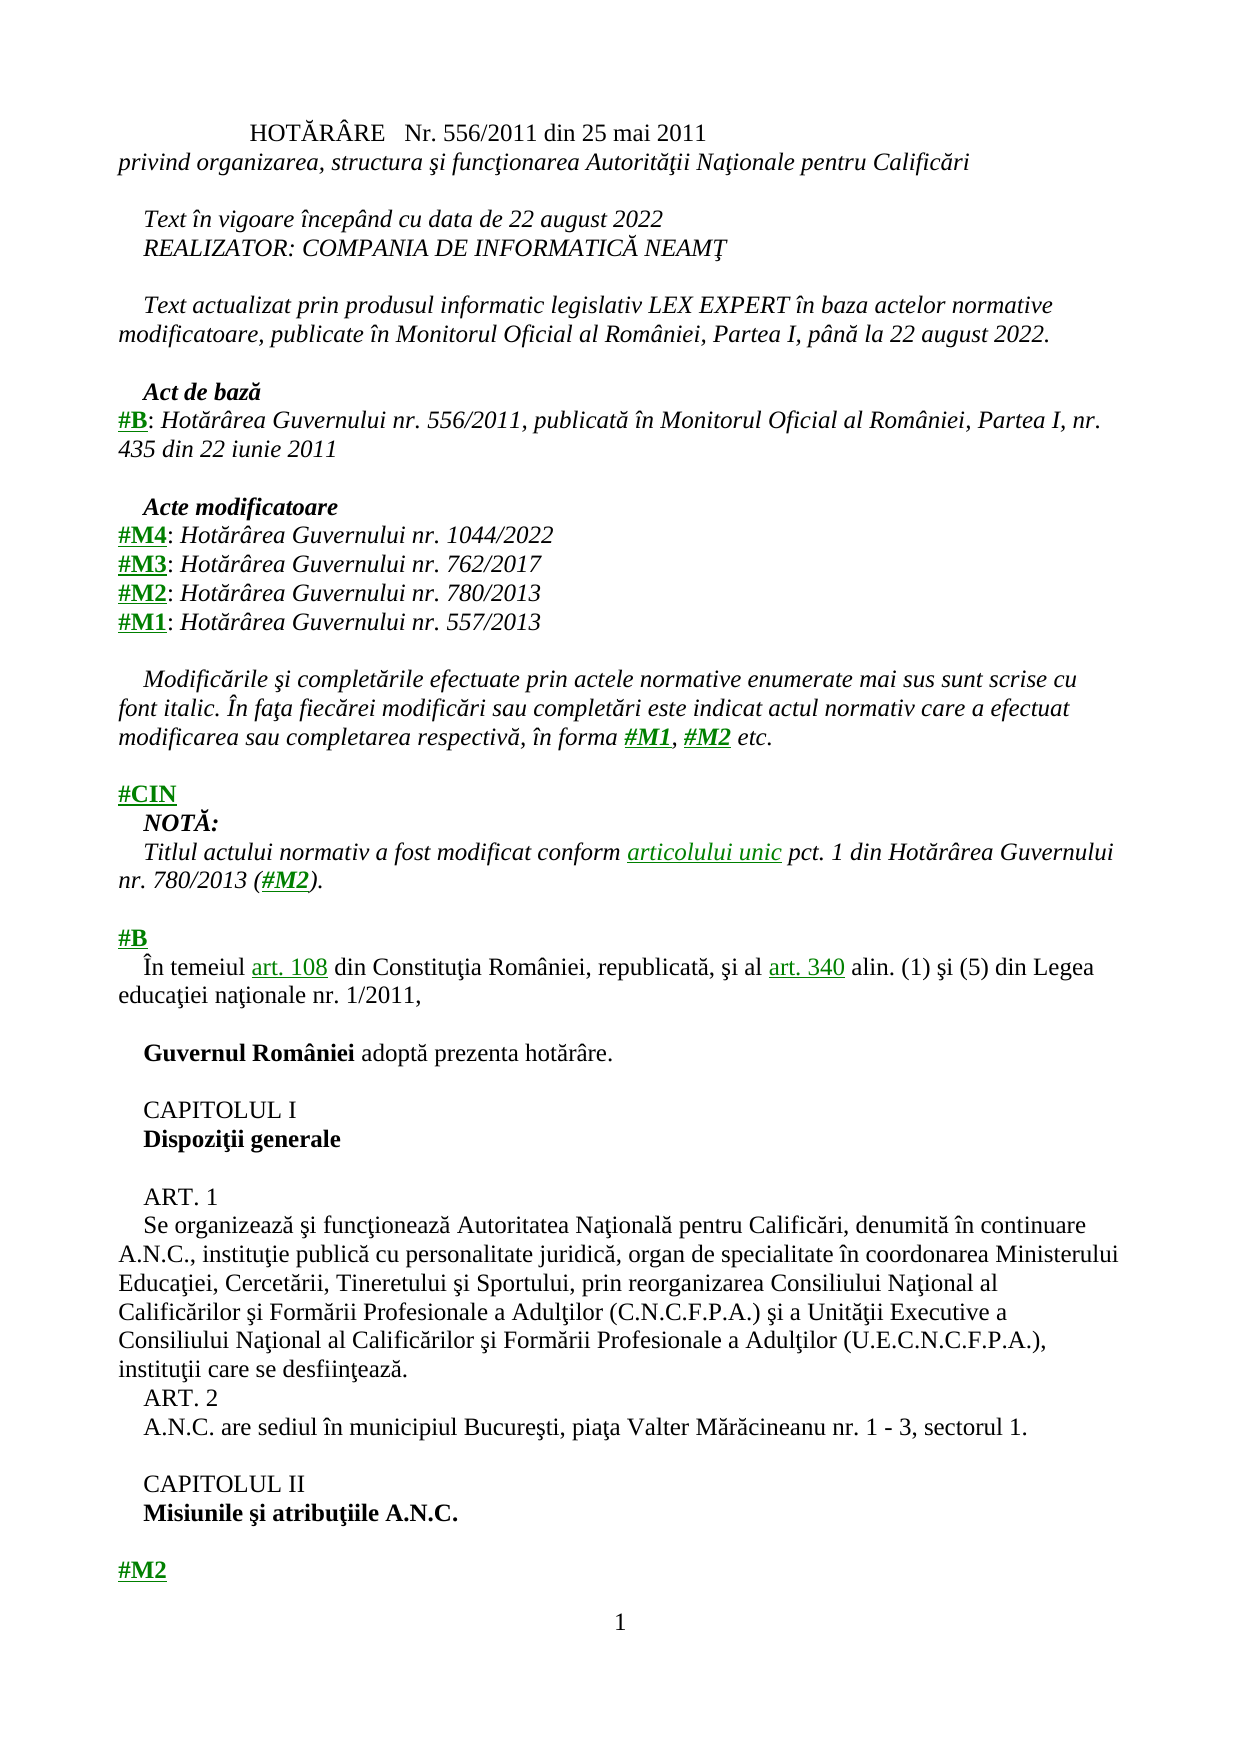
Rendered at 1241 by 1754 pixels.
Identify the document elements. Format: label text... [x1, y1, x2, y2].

text A.N.C. are sediul în municipiul Bucureşti, piaţa Valter Mărăcineanu nr. 1 - 3, sectorul 1. [118, 1412, 1122, 1441]
text Dispoziţii generale [118, 1124, 1122, 1153]
text ART. 1 [118, 1182, 1122, 1211]
text În temeiul art. 108 din Constituţia României, republicată, şi al art. 340 alin. (1) şi (5) din Legea educaţiei naţionale nr. 1/2011, [118, 952, 1122, 1009]
text #CIN [118, 779, 1122, 808]
text Titlul actului normativ a fost modificat conform articolului unic pct. 1 din Hotărârea Guvernului nr. 780/2013 (#M2). [118, 837, 1122, 894]
text CAPITOLUL I [118, 1096, 1122, 1124]
text Guvernul României adoptă prezenta hotărâre. [118, 1038, 1122, 1067]
text CAPITOLUL II [118, 1469, 1122, 1498]
text Se organizează şi funcţionează Autoritatea Naţională pentru Calificări, denumită în continuare A.N.C., instituţie publică cu personalitate juridică, organ de specialitate în coordonarea Ministerului Educaţiei, Cercetării, Tineretului şi Sportului, prin reorganizarea Consiliului Naţional al Calificărilor şi Formării Profesionale a Adulţilor (C.N.C.F.P.A.) şi a Unităţii Executive a Consiliului Naţional al Calificărilor şi Formării Profesionale a Adulţilor (U.E.C.N.C.F.P.A.), instituţii care se desfiinţează. [118, 1211, 1122, 1383]
text Act de bază [118, 377, 1122, 406]
text #M3: Hotărârea Guvernului nr. 762/2017 [118, 549, 1122, 578]
text NOTĂ: [118, 808, 1122, 837]
text #B [118, 923, 1122, 952]
text #M2 [118, 1556, 1122, 1584]
text REALIZATOR: COMPANIA DE INFORMATICĂ NEAMŢ [118, 233, 1122, 262]
text ART. 2 [118, 1383, 1122, 1412]
text #M1: Hotărârea Guvernului nr. 557/2013 [118, 607, 1122, 636]
text Text în vigoare începând cu data de 22 august 2022 [118, 204, 1122, 233]
text Text actualizat prin produsul informatic legislativ LEX EXPERT în baza actelor normative modificatoare, publicate în Monitorul Oficial al României, Partea I, până la 22 august 2022. [118, 291, 1122, 348]
text #M4: Hotărârea Guvernului nr. 1044/2022 [118, 521, 1122, 549]
text Acte modificatoare [118, 492, 1122, 521]
text #M2: Hotărârea Guvernului nr. 780/2013 [118, 578, 1122, 607]
text privind organizarea, structura şi funcţionarea Autorităţii Naţionale pentru Calificări [118, 147, 1122, 176]
text HOTĂRÂRE Nr. 556/2011 din 25 mai 2011 [118, 118, 1122, 147]
text #B: Hotărârea Guvernului nr. 556/2011, publicată în Monitorul Oficial al României, Partea I, nr. 435 din 22 iunie 2011 [118, 406, 1122, 463]
text Modificările şi completările efectuate prin actele normative enumerate mai sus sunt scrise cu font italic. În faţa fiecărei modificări sau completări este indicat actul normativ care a efectuat modificarea sau completarea respectivă, în forma #M1, #M2 etc. [118, 664, 1122, 751]
text Misiunile şi atribuţiile A.N.C. [118, 1498, 1122, 1527]
